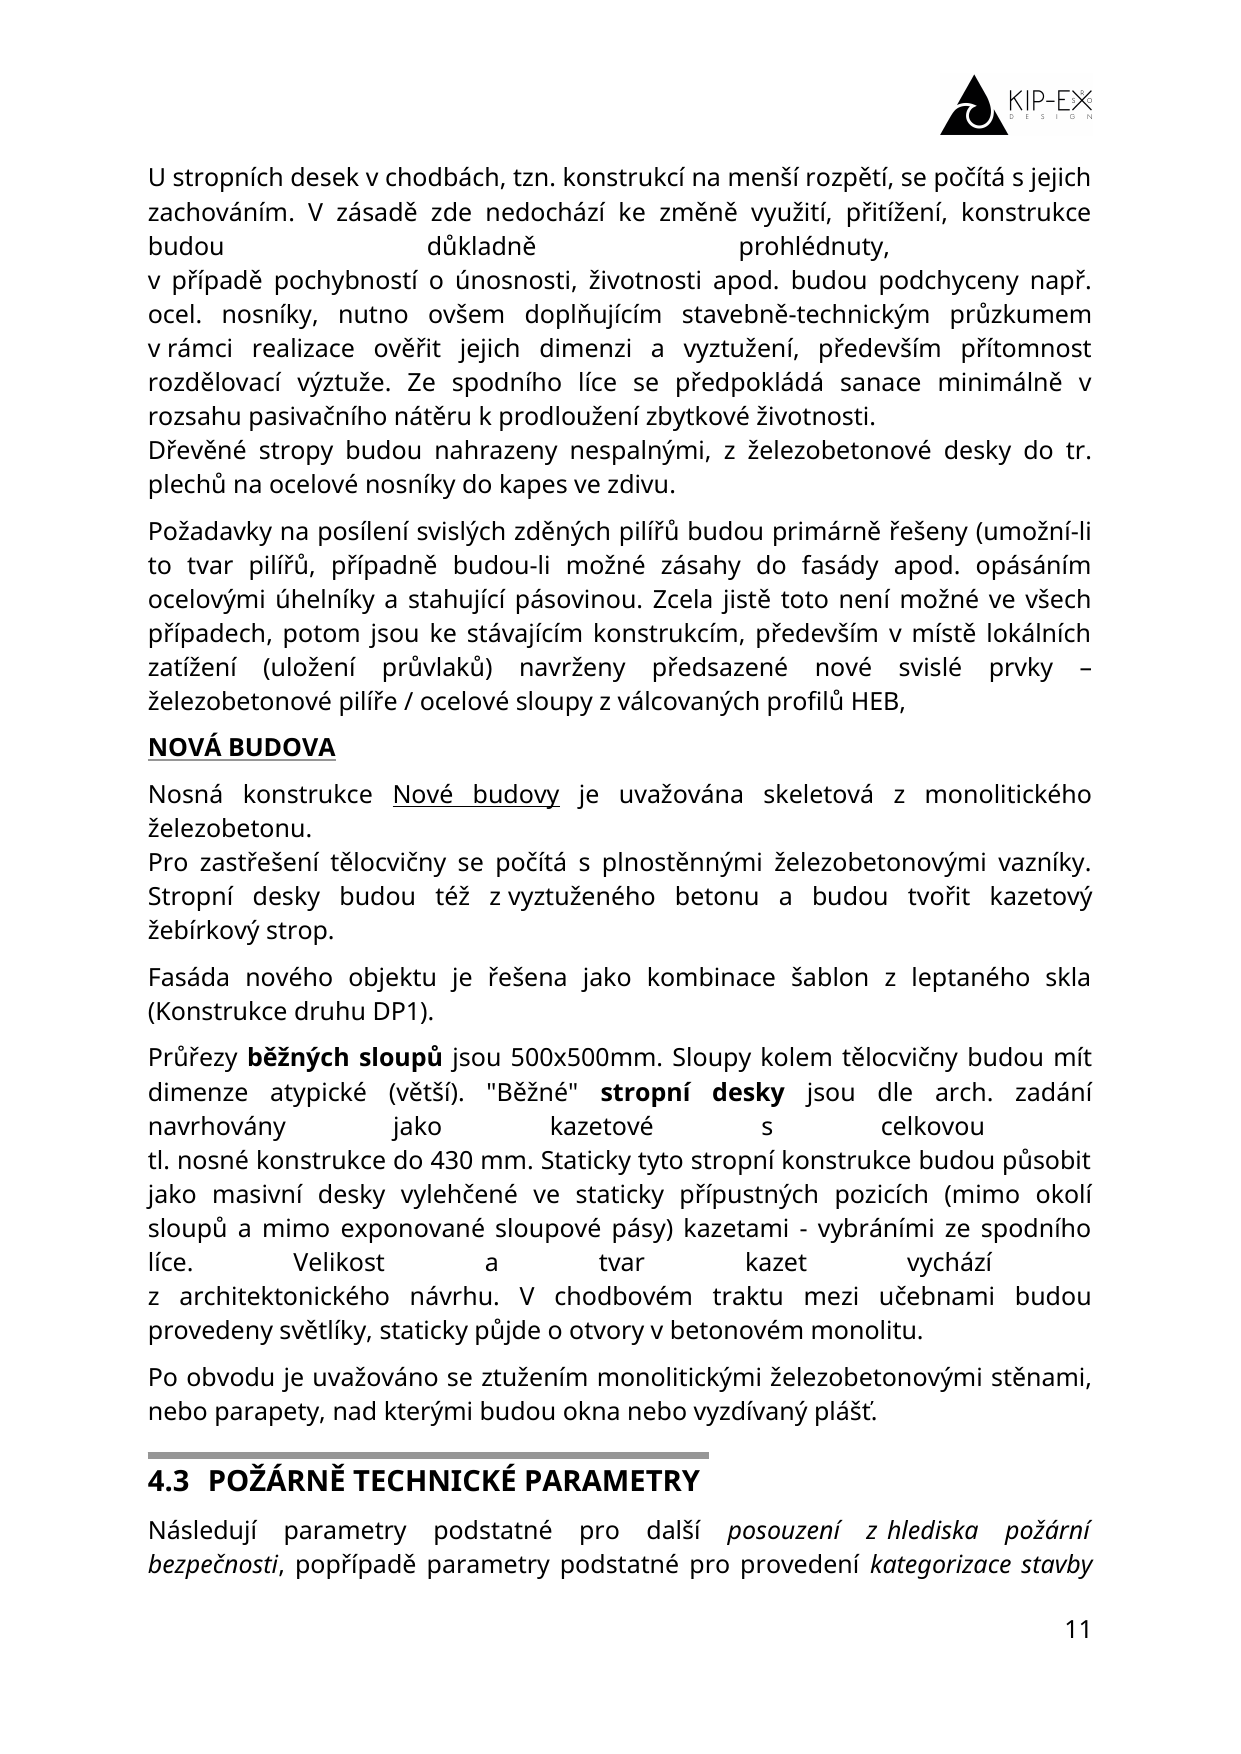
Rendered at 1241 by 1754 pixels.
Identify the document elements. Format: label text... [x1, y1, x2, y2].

text Průřezy běžných sloupů jsou 500x500mm. Sloupy kolem tělocvičny budou mít dimenze atypické (větší). "Běžné" stropní desky jsou dle arch. zadání navrhovány jako kazetové s celkovou tl. nosné konstrukce do 430 mm. Staticky tyto stropní konstrukce budou působit jako masivní desky vylehčené ve staticky přípustných pozicích (mimo okolí sloupů a mimo exponované sloupové pásy) kazetami - vybráními ze spodního líce. Velikost a tvar kazet vychází z architektonického návrhu. V chodbovém traktu mezi učebnami budou provedeny světlíky, staticky půjde o otvory v betonovém monolitu. [148, 1040, 1093, 1347]
text Požadavky na posílení svislých zděných pilířů budou primárně řešeny (umožní-li to tvar pilířů, případně budou-li možné zásahy do fasády apod. opásáním ocelovými úhelníky a stahující pásovinou. Zcela jistě toto není možné ve všech případech, potom jsou ke stávajícím konstrukcím, především v místě lokálních zatížení (uložení průvlaků) navrženy předsazené nové svislé prvky – železobetonové pilíře / ocelové sloupy z válcovaných profilů HEB, [148, 513, 1093, 718]
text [148, 1513, 1093, 1581]
picture [939, 73, 1093, 136]
text Nová budova [148, 730, 1093, 764]
subtitle POŽÁRNĚ TECHNICKÉ PARAMETRY [148, 1459, 709, 1500]
text Fasáda nového objektu je řešena jako kombinace šablon z leptaného skla (Konstrukce druhu DP1). [148, 959, 1093, 1028]
text U stropních desek v chodbách, tzn. konstrukcí na menší rozpětí, se počítá s jejich zachováním. V zásadě zde nedochází ke změně využití, přitížení, konstrukce budou důkladně prohlédnuty, v případě pochybností o únosnosti, životnosti apod. budou podchyceny např. ocel. nosníky, nutno ovšem doplňujícím stavebně-technickým průzkumem v rámci realizace ověřit jejich dimenzi a vyztužení, především přítomnost rozdělovací výztuže. Ze spodního líce se předpokládá sanace minimálně v rozsahu pasivačního nátěru k prodloužení zbytkové životnosti. [148, 160, 1093, 433]
text Nosná konstrukce Nové budovy je uvažována skeletová z monolitického železobetonu. Pro zastřešení tělocvičny se počítá s plnostěnnými železobetonovými vazníky. Stropní desky budou též z vyztuženého betonu a budou tvořit kazetový žebírkový strop. [148, 777, 1093, 947]
text Po obvodu je uvažováno se ztužením monolitickými železobetonovými stěnami, nebo parapety, nad kterými budou okna nebo vyzdívaný plášť. [148, 1359, 1093, 1427]
text Dřevěné stropy budou nahrazeny nespalnými, z železobetonové desky do tr. plechů na ocelové nosníky do kapes ve zdivu. [148, 433, 1093, 501]
